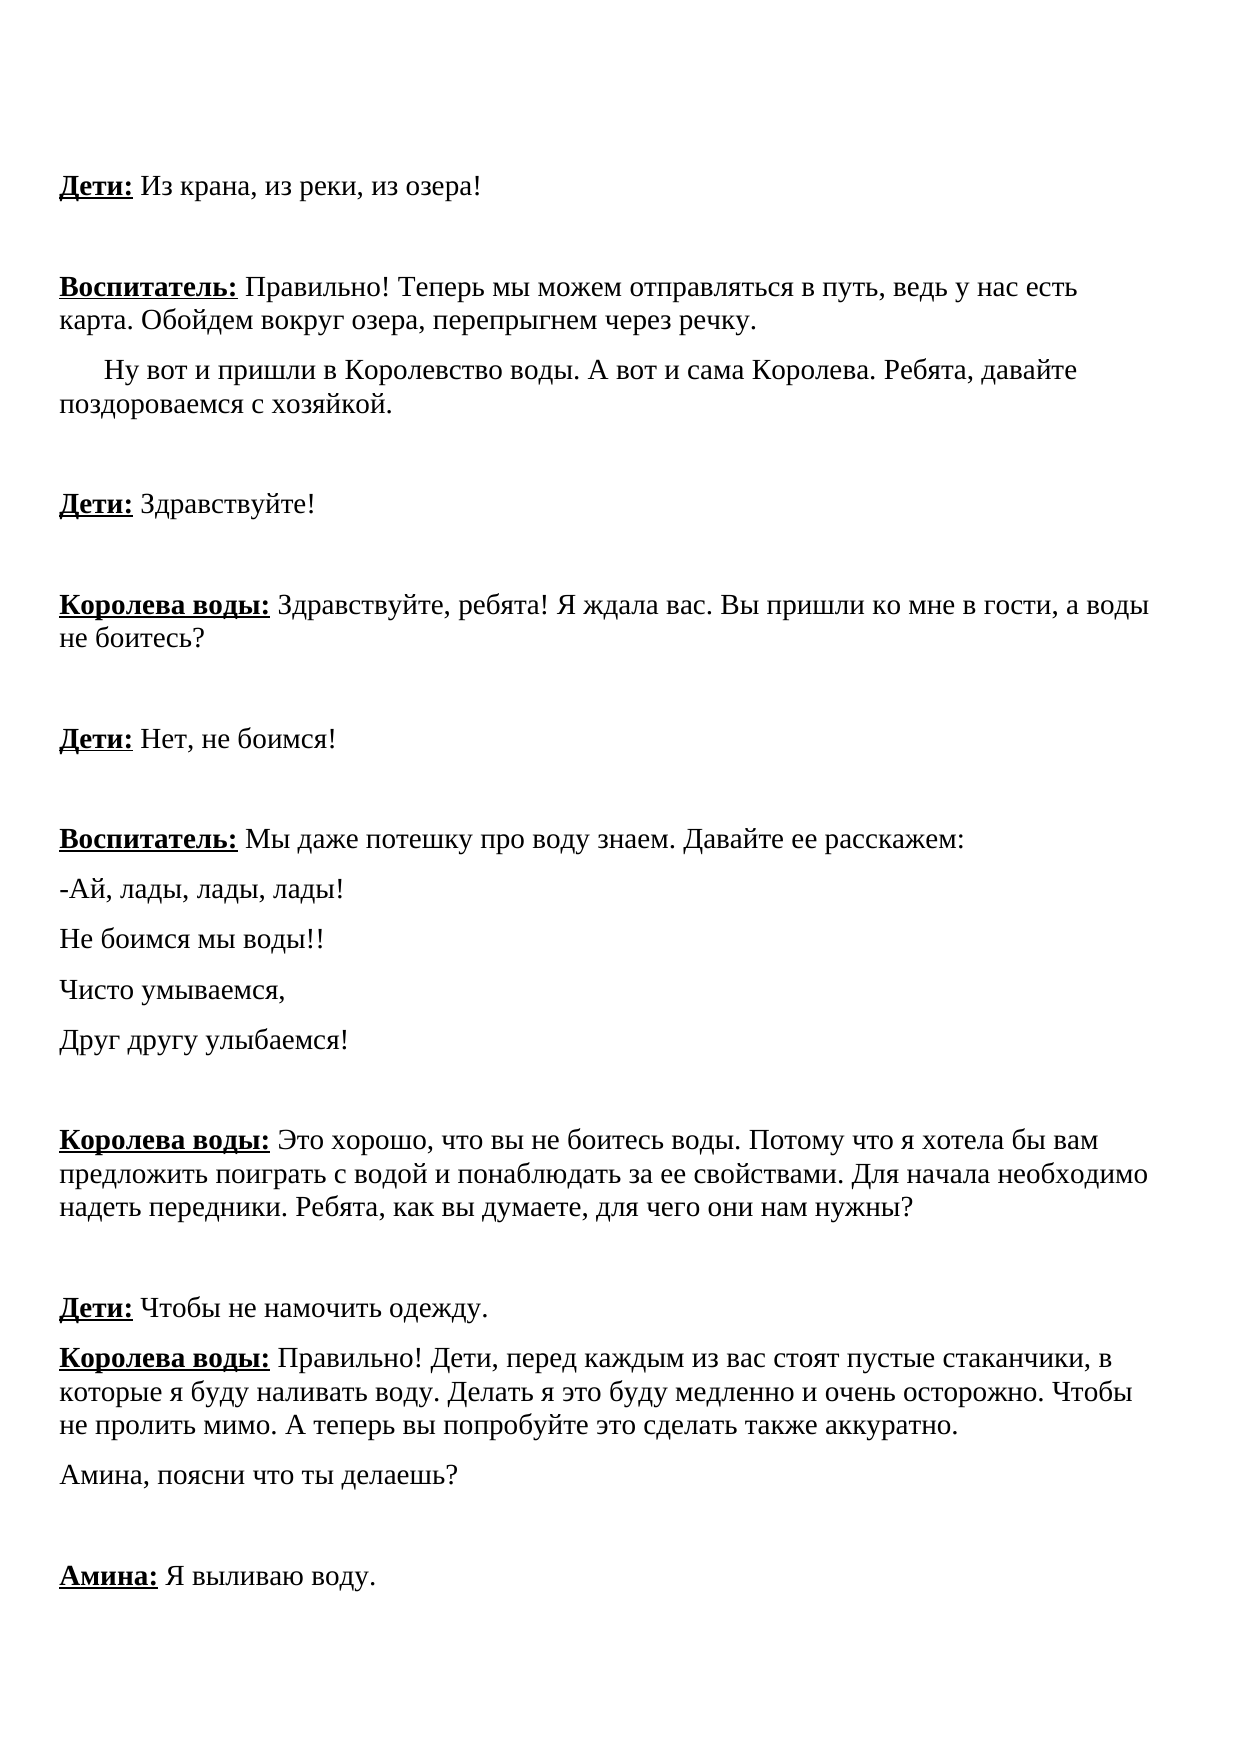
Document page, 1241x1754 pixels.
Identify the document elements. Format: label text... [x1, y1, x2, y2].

text Амина: Я выливаю воду. [59, 1558, 1152, 1591]
text Королева воды: Это хорошо, что вы не боитесь воды. Потому что я хотела бы вам предложить поиграть с водой и понаблюдать за ее свойствами. Для начала необходимо надеть передники. Ребята, как вы думаете, для чего они нам нужны? [59, 1122, 1152, 1223]
text -Ай, лады, лады, лады! [59, 871, 1152, 905]
text Королева воды: Правильно! Дети, перед каждым из вас стоят пустые стаканчики, в которые я буду наливать воду. Делать я это буду медленно и очень осторожно. Чтобы не пролить мимо. А теперь вы попробуйте это сделать также аккуратно. [59, 1340, 1152, 1441]
text Дети: Из крана, из реки, из озера! [59, 168, 1152, 202]
text Дети: Здравствуйте! [59, 486, 1152, 520]
text Дети: Нет, не боимся! [59, 721, 1152, 754]
text Не боимся мы воды!! [59, 922, 1152, 955]
text Ну вот и пришли в Королевство воды. А вот и сама Королева. Ребята, давайте поздороваемся с хозяйкой. [59, 352, 1152, 419]
text Королева воды: Здравствуйте, ребята! Я ждала вас. Вы пришли ко мне в гости, а воды не боитесь? [59, 587, 1152, 654]
text Воспитатель: Мы даже потешку про воду знаем. Давайте ее расскажем: [59, 821, 1152, 855]
text Чисто умываемся, [59, 972, 1152, 1005]
text Амина, поясни что ты делаешь? [59, 1457, 1152, 1491]
text Друг другу улыбаемся! [59, 1022, 1152, 1056]
text Дети: Чтобы не намочить одежду. [59, 1290, 1152, 1323]
text Воспитатель: Правильно! Теперь мы можем отправляться в путь, ведь у нас есть карта. Обойдем вокруг озера, перепрыгнем через речку. [59, 269, 1152, 336]
